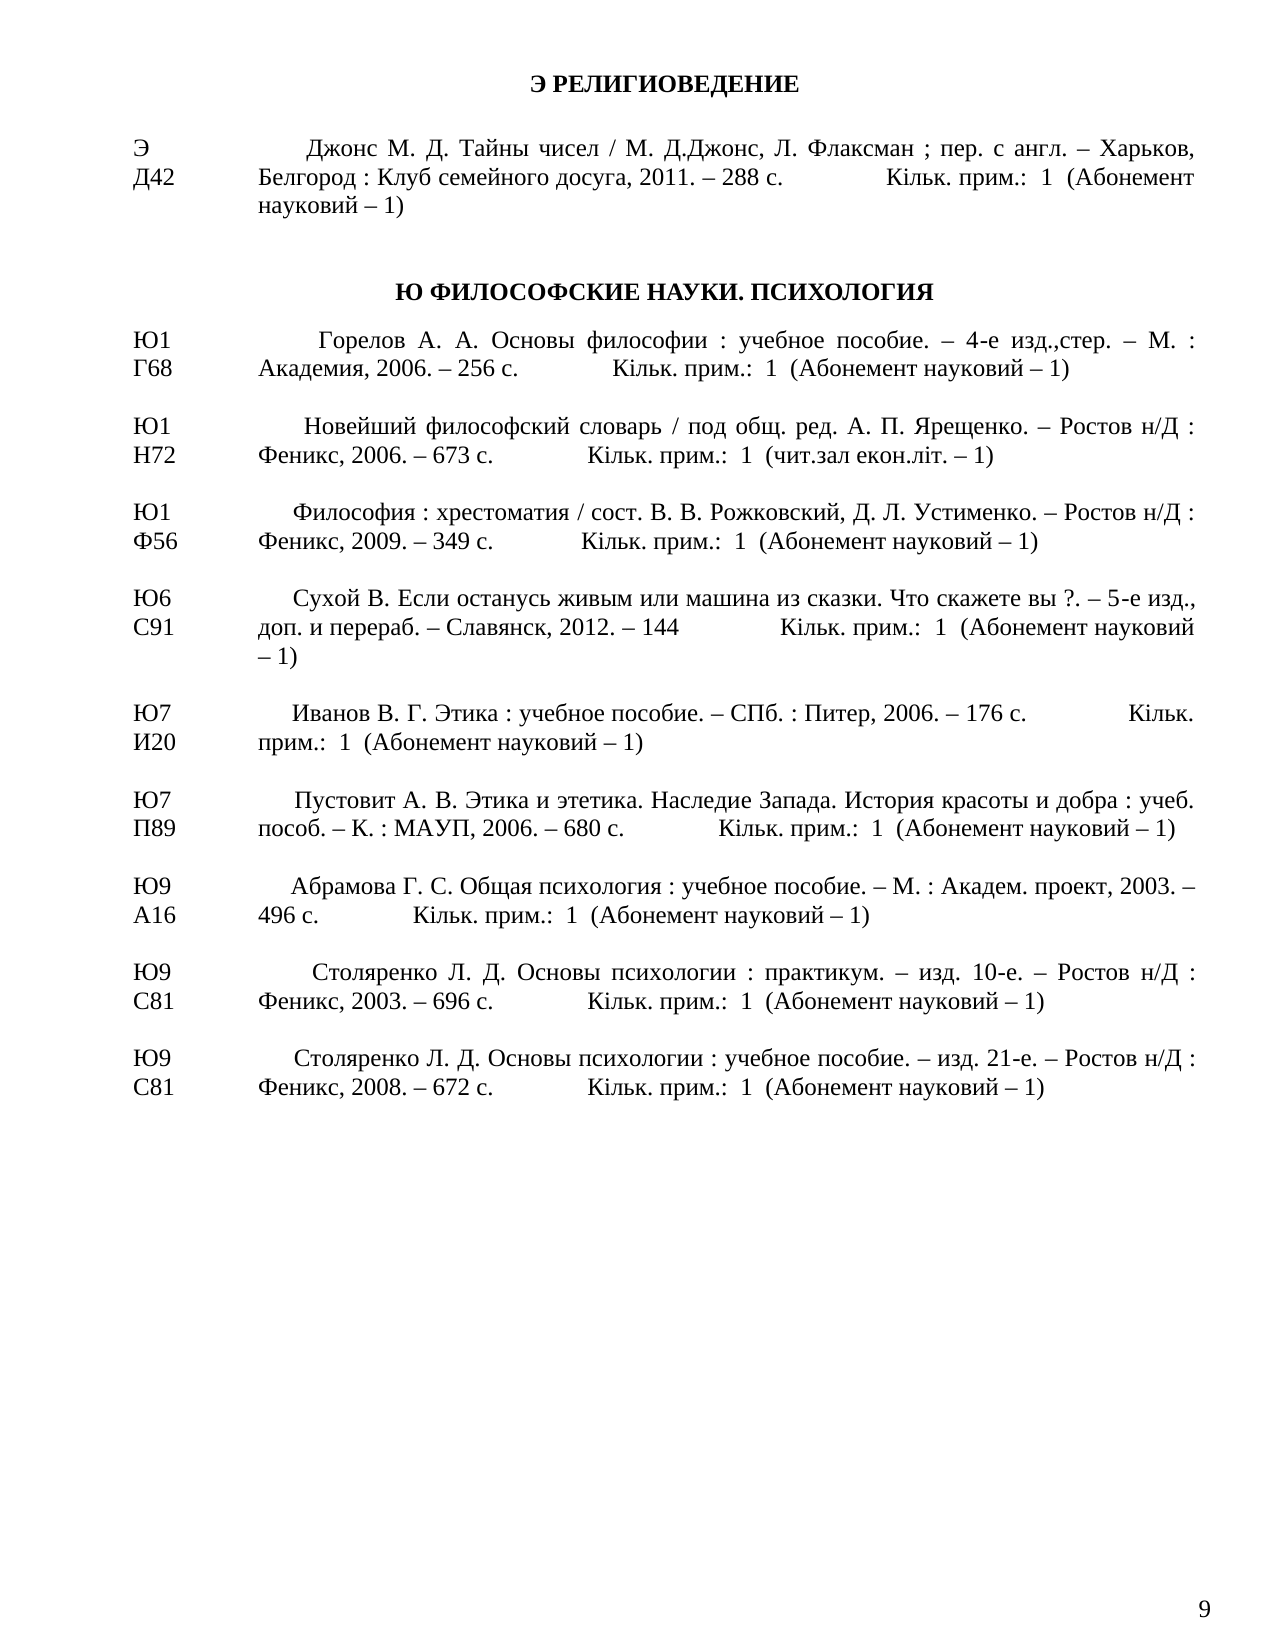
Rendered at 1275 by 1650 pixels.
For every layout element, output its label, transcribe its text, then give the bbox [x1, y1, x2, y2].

table_cell Новейший философский словарь / под общ. ред. А. П. Ярещенко. – Ростов н/Д : Феникс, 2006. – 673 с. Кільк. прим.: 1 (чит.зал екон.літ. – 1) [258, 411, 1196, 497]
table_cell Ю9 А16 [133, 871, 258, 957]
table_cell Иванов В. Г. Этика : учебное пособие. – СПб. : Питер, 2006. – 176 с. Кільк. прим.: 1 (Абонемент науковий – 1) [258, 699, 1196, 785]
table_cell Горелов А. А. Основы философии : учебное пособие. – 4-е изд.,стер. – М. : Академия, 2006. – 256 с. Кільк. прим.: 1 (Абонемент науковий – 1) [258, 325, 1196, 411]
table_cell Столяренко Л. Д. Основы психологии : практикум. – изд. 10-е. – Ростов н/Д : Феникс, 2003. – 696 с. Кільк. прим.: 1 (Абонемент науковий – 1) [258, 957, 1196, 1043]
table_cell Ю1 Г68 [133, 325, 258, 411]
table_cell Ю6 С91 [133, 584, 258, 698]
table_cell Джонс М. Д. Тайны чисел / М. Д.Джонс, Л. Флаксман ; пер. с англ. – Харьков, Белгород : Клуб семейного досуга, 2011. – 288 с. Кільк. прим.: 1 (Абонемент науковий – 1) [258, 133, 1196, 252]
table_cell Абрамова Г. С. Общая психология : учебное пособие. – М. : Академ. проект, 2003. – 496 с. Кільк. прим.: 1 (Абонемент науковий – 1) [258, 871, 1196, 957]
table_cell Ю9 С81 [133, 1044, 258, 1130]
table_cell Сухой В. Если останусь живым или машина из сказки. Что скажете вы ?. – 5-е изд., доп. и перераб. – Славянск, 2012. – 144 Кільк. прим.: 1 (Абонемент науковий – 1) [258, 584, 1196, 698]
table_cell Ю1 Ф56 [133, 497, 258, 583]
table_cell Ю1 Н72 [133, 411, 258, 497]
table_cell Ю7 И20 [133, 699, 258, 785]
table_cell Пустовит А. В. Этика и этетика. Наследие Запада. История красоты и добра : учеб. пособ. – К. : МАУП, 2006. – 680 с. Кільк. прим.: 1 (Абонемент науковий – 1) [258, 785, 1196, 871]
table_cell Ю ФИЛОСОФСКИЕ НАУКИ. ПСИХОЛОГИЯ [133, 252, 1196, 325]
table_cell Философия : хрестоматия / сост. В. В. Рожковский, Д. Л. Устименко. – Ростов н/Д : Феникс, 2009. – 349 с. Кільк. прим.: 1 (Абонемент науковий – 1) [258, 497, 1196, 583]
table_cell Ю9 С81 [133, 957, 258, 1043]
table_cell Э Д42 [133, 133, 258, 252]
table_cell Ю7 П89 [133, 785, 258, 871]
table_cell Столяренко Л. Д. Основы психологии : учебное пособие. – изд. 21-е. – Ростов н/Д : Феникс, 2008. – 672 с. Кільк. прим.: 1 (Абонемент науковий – 1) [258, 1044, 1196, 1130]
table_cell Э РЕЛИГИОВЕДЕНИЕ [133, 44, 1196, 133]
